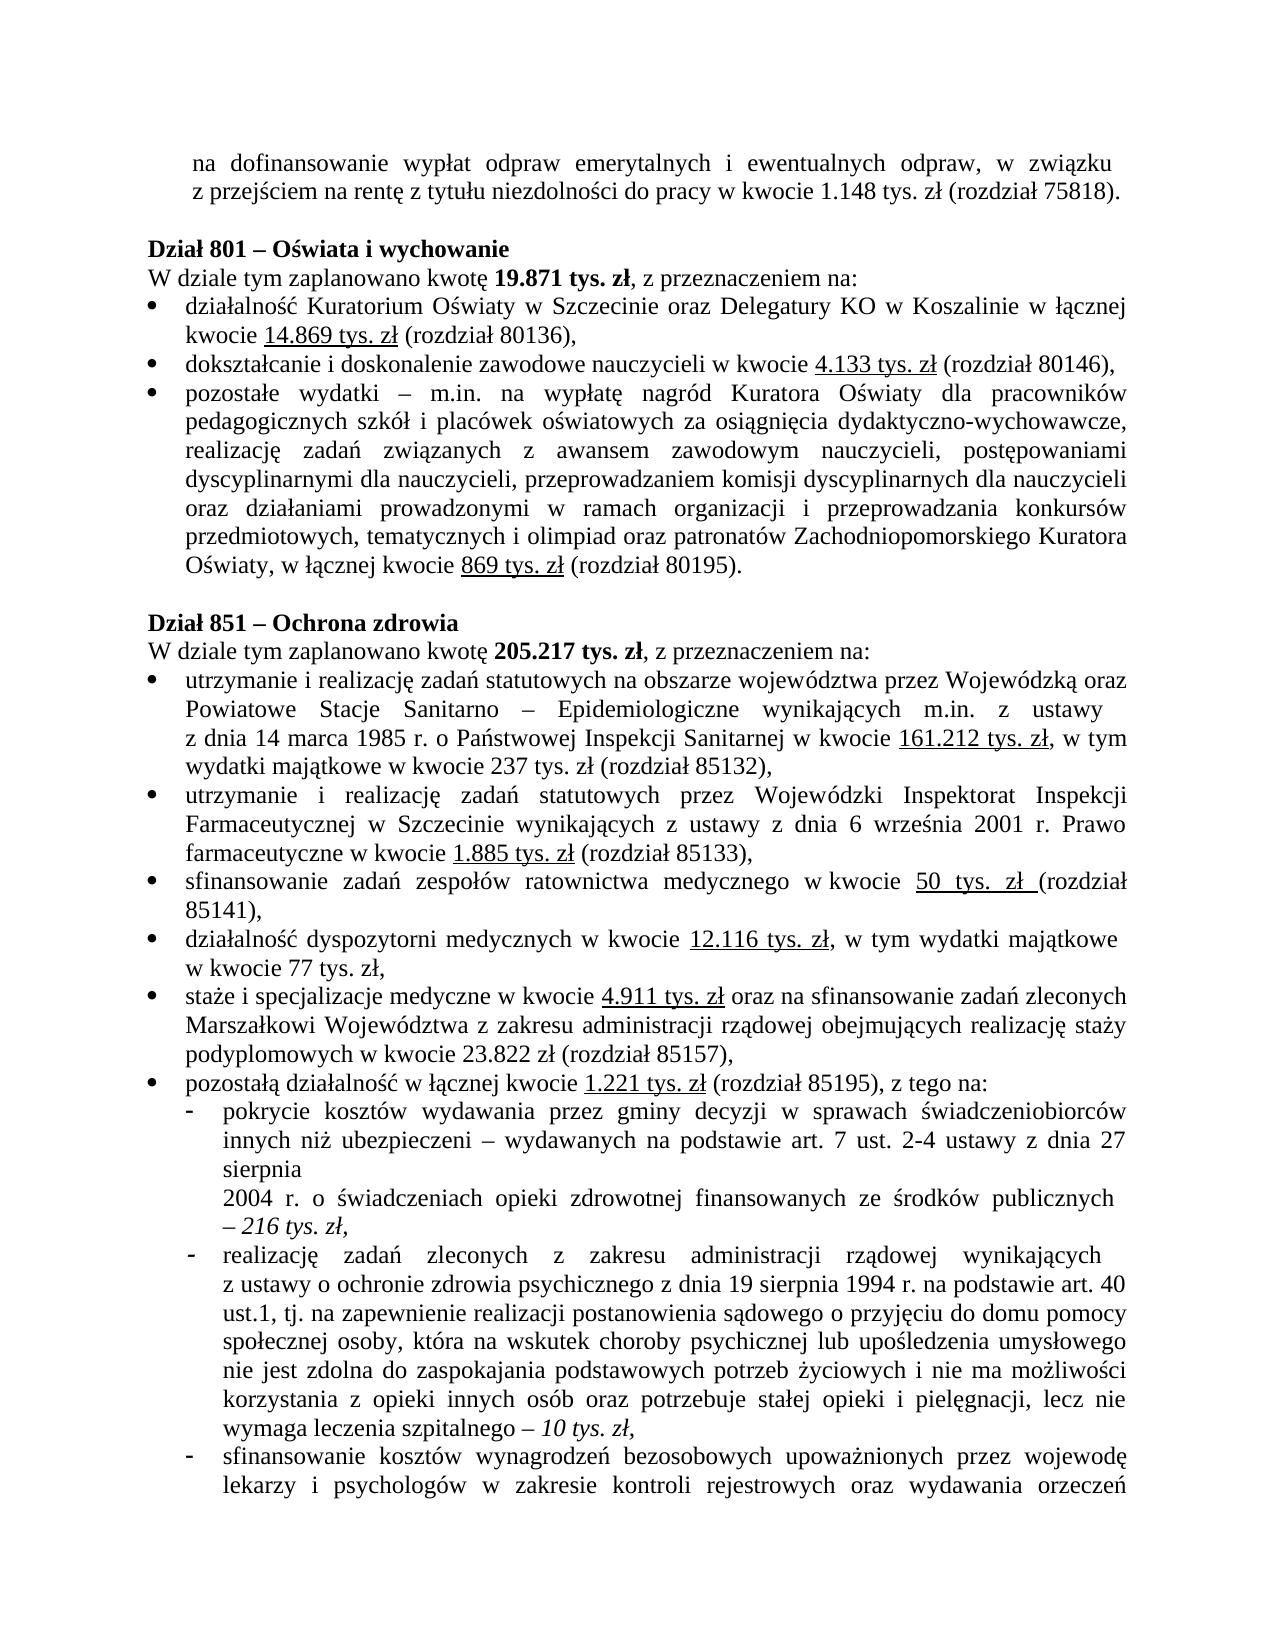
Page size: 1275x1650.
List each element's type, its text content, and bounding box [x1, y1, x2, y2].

list sfinansowanie zadań zespołów ratownictwa medycznego w kwocie 50 tys. zł (rozdział 85141), [148, 866, 1127, 924]
list utrzymanie i realizację zadań statutowych na obszarze województwa przez Wojewódzką oraz Powiatowe Stacje Sanitarno – Epidemiologiczne wynikających m.in. z ustawy z dnia 14 marca 1985 r. o Państwowej Inspekcji Sanitarnej w kwocie 161.212 tys. zł, w tym wydatki majątkowe w kwocie 237 tys. zł (rozdział 85132), [148, 665, 1127, 780]
list działalność Kuratorium Oświaty w Szczecinie oraz Delegatury KO w Koszalinie w łącznej kwocie 14.869 tys. zł (rozdział 80136), [148, 291, 1127, 349]
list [185, 1441, 1127, 1499]
list utrzymanie i realizację zadań statutowych przez Wojewódzki Inspektorat Inspekcji Farmaceutycznej w Szczecinie wynikających z ustawy z dnia 6 września 2001 r. Prawo farmaceutyczne w kwocie 1.885 tys. zł (rozdział 85133), [148, 780, 1127, 866]
list pozostałe wydatki – m.in. na wypłatę nagród Kuratora Oświaty dla pracowników pedagogicznych szkół i placówek oświatowych za osiągnięcia dydaktyczno-wychowawcze, realizację zadań związanych z awansem zawodowym nauczycieli, postępowaniami dyscyplinarnymi dla nauczycieli, przeprowadzaniem komisji dyscyplinarnych dla nauczycieli oraz działaniami prowadzonymi w ramach organizacji i przeprowadzania konkursów przedmiotowych, tematycznych i olimpiad oraz patronatów Zachodniopomorskiego Kuratora Oświaty, w łącznej kwocie 869 tys. zł (rozdział 80195). [148, 378, 1127, 579]
text Dział 851 – Ochrona zdrowia [148, 608, 1127, 636]
text Dział 801 – Oświata i wychowanie [148, 234, 1127, 263]
list pozostałą działalność w łącznej kwocie 1.221 tys. zł (rozdział 85195), z tego na: [148, 1068, 1127, 1096]
list realizację zadań zleconych z zakresu administracji rządowej wynikających z ustawy o ochronie zdrowia psychicznego z dnia 19 sierpnia 1994 r. na podstawie art. 40 ust.1, tj. na zapewnienie realizacji postanowienia sądowego o przyjęciu do domu pomocy społecznej osoby, która na wskutek choroby psychicznej lub upośledzenia umysłowego nie jest zdolna do zaspokajania podstawowych potrzeb życiowych i nie ma możliwości korzystania z opieki innych osób oraz potrzebuje stałej opieki i pielęgnacji, lecz nie wymaga leczenia szpitalnego – 10 tys. zł, [185, 1240, 1127, 1441]
list pokrycie kosztów wydawania przez gminy decyzji w sprawach świadczeniobiorców innych niż ubezpieczeni – wydawanych na podstawie art. 7 ust. 2-4 ustawy z dnia 27 sierpnia 2004 r. o świadczeniach opieki zdrowotnej finansowanych ze środków publicznych – 216 tys. zł, [185, 1096, 1127, 1240]
text W dziale tym zaplanowano kwotę 19.871 tys. zł, z przeznaczeniem na: [148, 263, 1127, 291]
list dokształcanie i doskonalenie zawodowe nauczycieli w kwocie 4.133 tys. zł (rozdział 80146), [148, 349, 1127, 378]
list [148, 148, 1127, 205]
list działalność dyspozytorni medycznych w kwocie 12.116 tys. zł, w tym wydatki majątkowe w kwocie 77 tys. zł, [148, 924, 1127, 981]
list staże i specjalizacje medyczne w kwocie 4.911 tys. zł oraz na sfinansowanie zadań zleconych Marszałkowi Województwa z zakresu administracji rządowej obejmujących realizację staży podyplomowych w kwocie 23.822 zł (rozdział 85157), [148, 981, 1127, 1068]
text W dziale tym zaplanowano kwotę 205.217 tys. zł, z przeznaczeniem na: [148, 636, 1127, 665]
